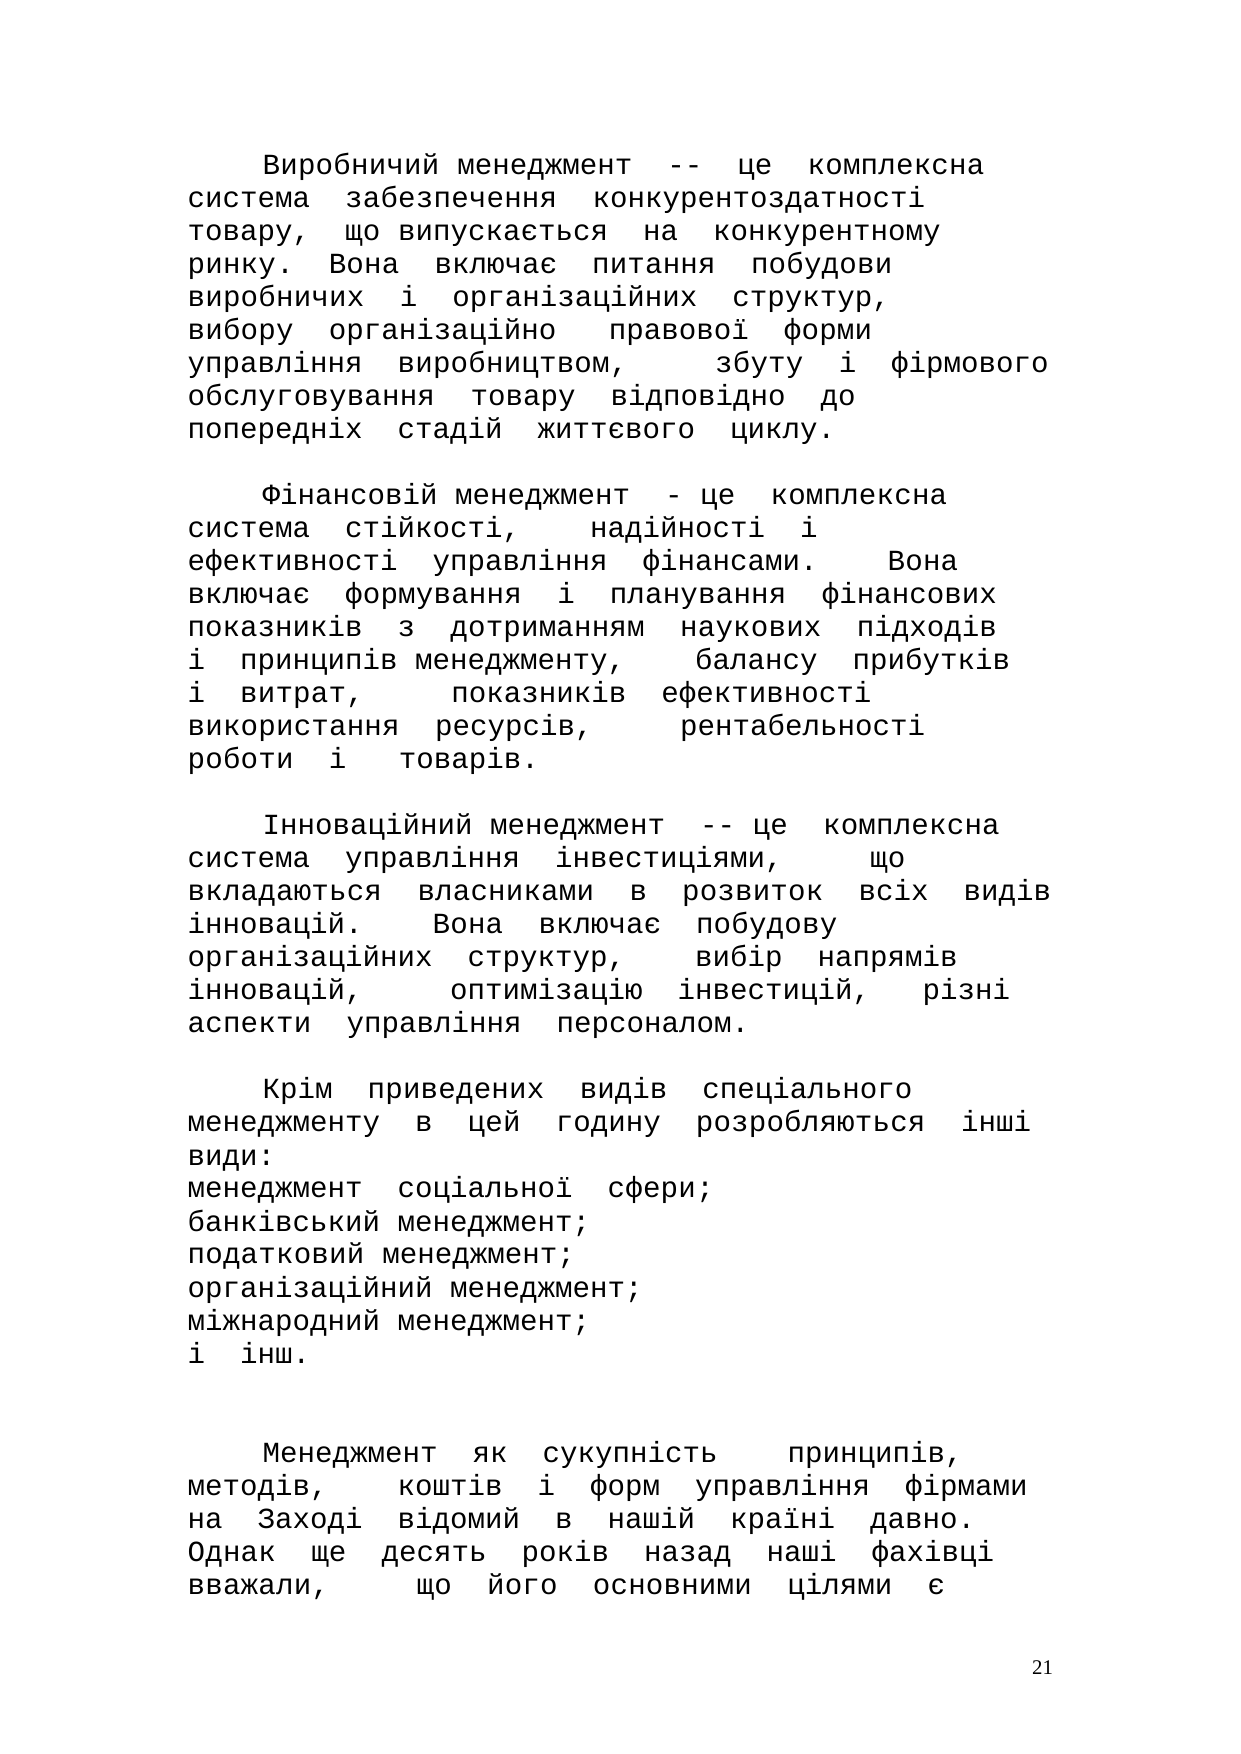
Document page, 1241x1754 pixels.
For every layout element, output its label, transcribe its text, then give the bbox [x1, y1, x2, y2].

text менеджмент соціальної сфери; [187, 1174, 1053, 1207]
text Інноваційний менеджмент -- це комплексна система управління інвестиціями, що вкладаються власниками в розвиток всіх видів інновацій. Вона включає побудову організаційних структур, вибір напрямів інновацій, оптимізацію інвестицій, різні аспекти управління персоналом. [187, 810, 1053, 1042]
text організаційний менеджмент; [187, 1273, 1053, 1306]
text міжнародний менеджмент; [187, 1306, 1053, 1339]
text податковий менеджмент; [187, 1240, 1053, 1273]
text і інш. [187, 1339, 1053, 1372]
text Виробничий менеджмент -- це комплексна система забезпечення конкурентоздатності товару, що випускається на конкурентному ринку. Вона включає питання побудови виробничих і організаційних структур, вибору організаційно правової форми управління виробництвом, збуту і фірмового обслуговування товару відповідно до попередніх стадій життєвого циклу. [187, 150, 1053, 447]
text Крім приведених видів спеціального менеджменту в цей годину розробляються інші види: [187, 1074, 1053, 1174]
text Фінансовій менеджмент - це комплексна система стійкості, надійності і ефективності управління фінансами. Вона включає формування і планування фінансових показників з дотриманням наукових підходів і принципів менеджменту, балансу прибутків і витрат, показників ефективності використання ресурсів, рентабельності роботи і товарів. [187, 480, 1053, 777]
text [187, 1438, 1053, 1603]
text банківський менеджмент; [187, 1207, 1053, 1240]
